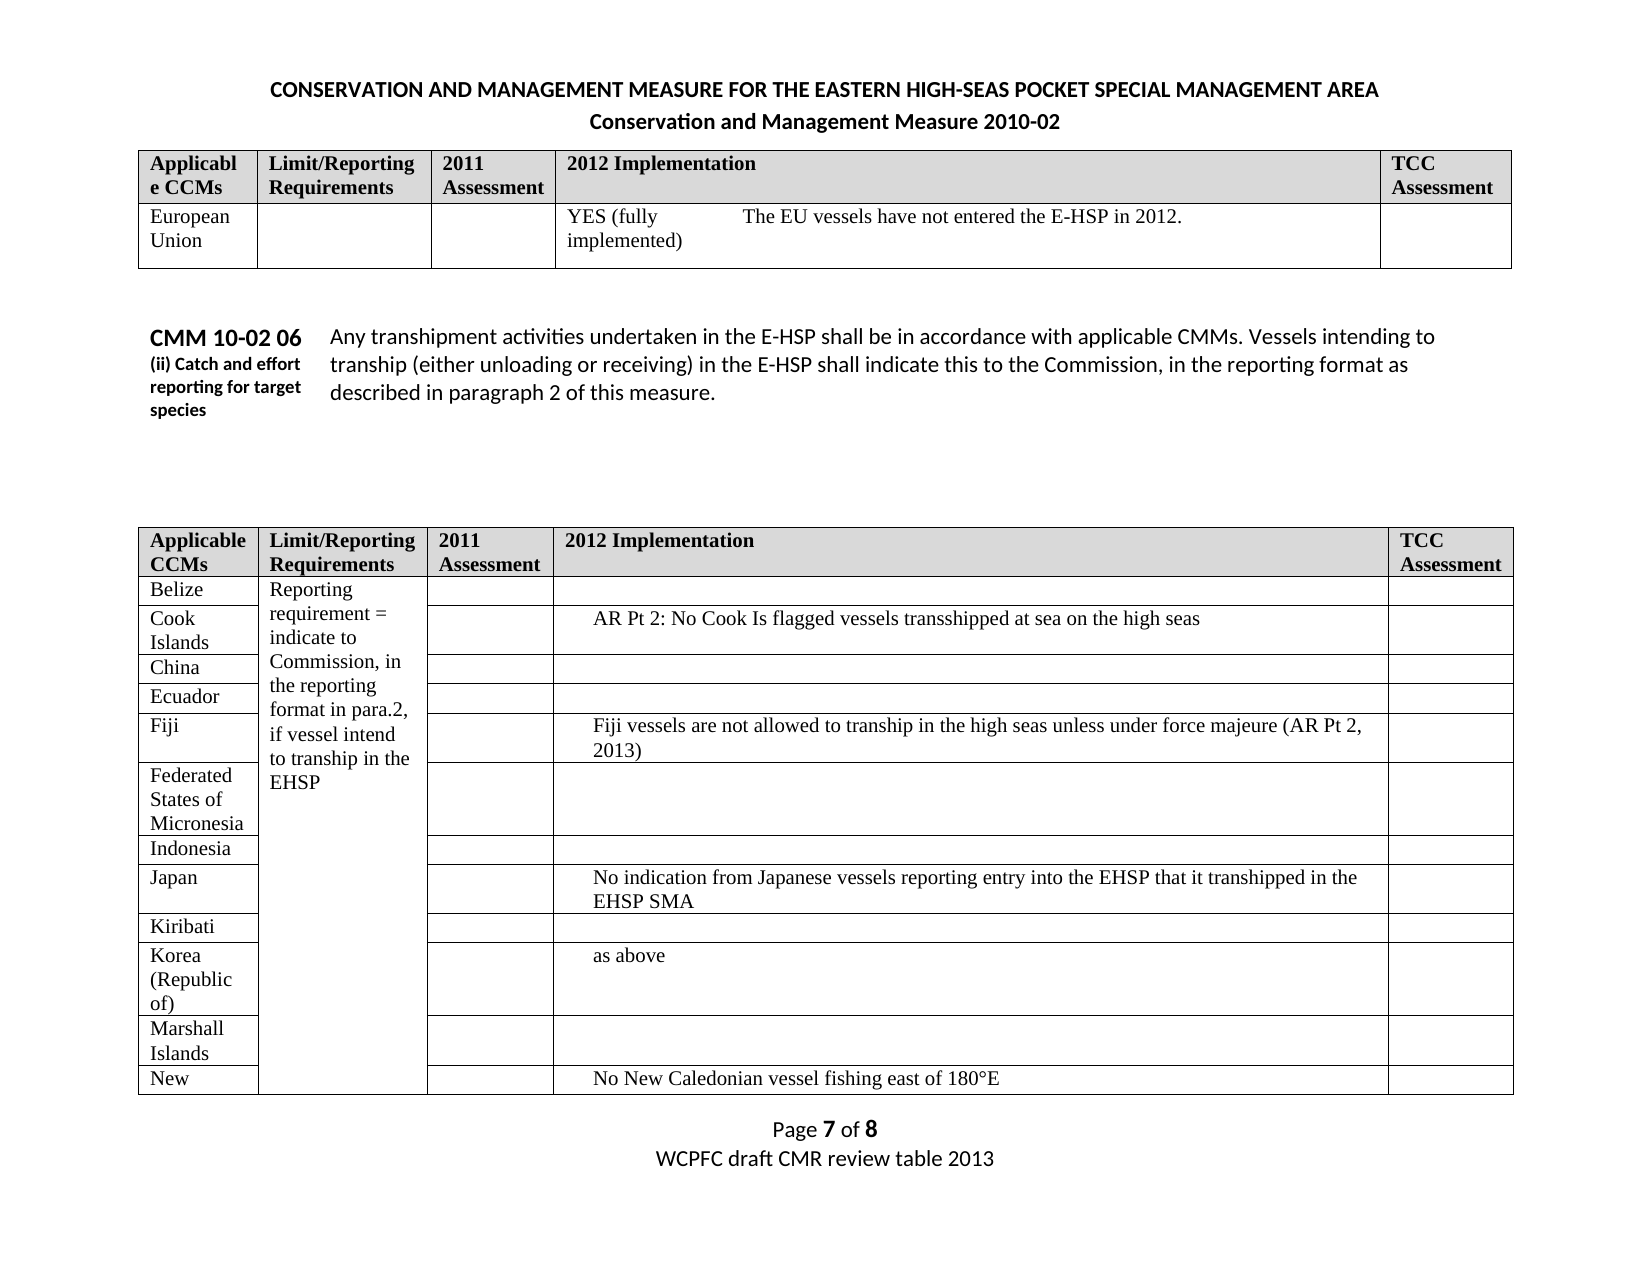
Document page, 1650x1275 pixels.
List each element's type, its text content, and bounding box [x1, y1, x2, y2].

table_cell [428, 865, 553, 913]
table_cell [582, 914, 1388, 942]
table_cell [1389, 714, 1513, 762]
table_cell European Union [139, 204, 257, 268]
table_cell Belize [139, 577, 258, 605]
table_cell China [139, 655, 258, 683]
table_cell [1389, 836, 1513, 864]
table_cell No indication from Japanese vessels reporting entry into the EHSP that it transhipped in the EHSP SMA [582, 865, 1388, 913]
table_cell Japan [139, 865, 258, 913]
table_cell [428, 577, 553, 605]
table_cell [428, 655, 553, 683]
table_cell [554, 865, 582, 913]
table_cell [554, 1066, 582, 1093]
table_cell [1389, 577, 1513, 605]
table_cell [582, 1066, 1388, 1093]
table_cell [554, 1016, 582, 1064]
table_header 2012 Implementation [556, 151, 1380, 203]
table_cell Indonesia [139, 836, 258, 864]
table_cell Federated States of Micronesia [139, 763, 258, 835]
table_cell [554, 606, 582, 654]
table_cell [582, 577, 1388, 605]
table_cell [428, 943, 553, 1015]
table_header Limit/Reporting Requirements [259, 528, 427, 576]
table_cell [428, 606, 553, 654]
table_header Any transhipment activities undertaken in the E-HSP shall be in accordance with applicable CMMs. Vessels intending to tranship (either unloading or receiving) in the E-HSP shall indicate this to the Commission, in the reporting format as described in paragraph 2 of this measure. [319, 322, 1515, 474]
table_cell [428, 1016, 553, 1064]
table_header TCC Assessment [1381, 151, 1511, 203]
table_cell Ecuador [139, 684, 258, 712]
table_cell [554, 836, 582, 864]
table_cell The EU vessels have not entered the E-HSP in 2012. [731, 204, 1380, 268]
table_header CMM 10-02 06 (ii) Catch and effort reporting for target species [139, 322, 319, 474]
table_cell [554, 684, 582, 712]
table_header Applicable CCMs [139, 151, 257, 203]
table_cell YES (fully implemented) [556, 204, 731, 268]
table_cell [1389, 684, 1513, 712]
table_cell [428, 1066, 553, 1093]
table_cell [432, 204, 555, 268]
table_cell [554, 914, 582, 942]
table_cell [582, 684, 1388, 712]
table_header TCC Assessment [1389, 528, 1513, 576]
table_cell [554, 763, 582, 835]
table_cell New Caledonia [139, 1066, 258, 1093]
table_header Limit/Reporting Requirements [258, 151, 431, 203]
table_cell AR Pt 2: No Cook Is flagged vessels transshipped at sea on the high seas [582, 606, 1388, 654]
table_cell Fiji vessels are not allowed to tranship in the high seas unless under force majeure (AR Pt 2, 2013) [582, 714, 1388, 762]
table_cell [554, 714, 582, 762]
table_cell [554, 655, 582, 683]
table_cell [1389, 1066, 1513, 1093]
table_cell [1389, 655, 1513, 683]
table_cell [554, 943, 582, 1015]
table_cell Korea (Republic of) [139, 943, 258, 1015]
table_cell [428, 836, 553, 864]
table_cell [428, 714, 553, 762]
table_cell [428, 914, 553, 942]
table_cell [428, 684, 553, 712]
table_cell [1389, 1016, 1513, 1064]
table_cell Fiji [139, 714, 258, 762]
table_cell [258, 204, 431, 268]
table_header Applicable CCMs [139, 528, 258, 576]
table_header 2011 Assessment [428, 528, 553, 576]
table_cell as above [582, 943, 1388, 1015]
table_cell [554, 577, 582, 605]
table_cell [582, 1016, 1388, 1064]
table_cell [1389, 943, 1513, 1015]
table_cell [1389, 763, 1513, 835]
table_header 2012 Implementation [554, 528, 1388, 576]
table_cell Kiribati [139, 914, 258, 942]
table_cell [1381, 204, 1511, 268]
table_cell [582, 836, 1388, 864]
table_cell [582, 655, 1388, 683]
table_cell [1389, 606, 1513, 654]
table_cell [428, 763, 553, 835]
table_cell Marshall Islands [139, 1016, 258, 1064]
table_cell Cook Islands [139, 606, 258, 654]
table_cell Reporting requirement = indicate to Commission, in the reporting format in para.2, if vessel intend to tranship in the EHSP [259, 577, 427, 1093]
table_cell [582, 763, 1388, 835]
table_header 2011 Assessment [432, 151, 555, 203]
table_cell [1389, 914, 1513, 942]
table_cell [1389, 865, 1513, 913]
